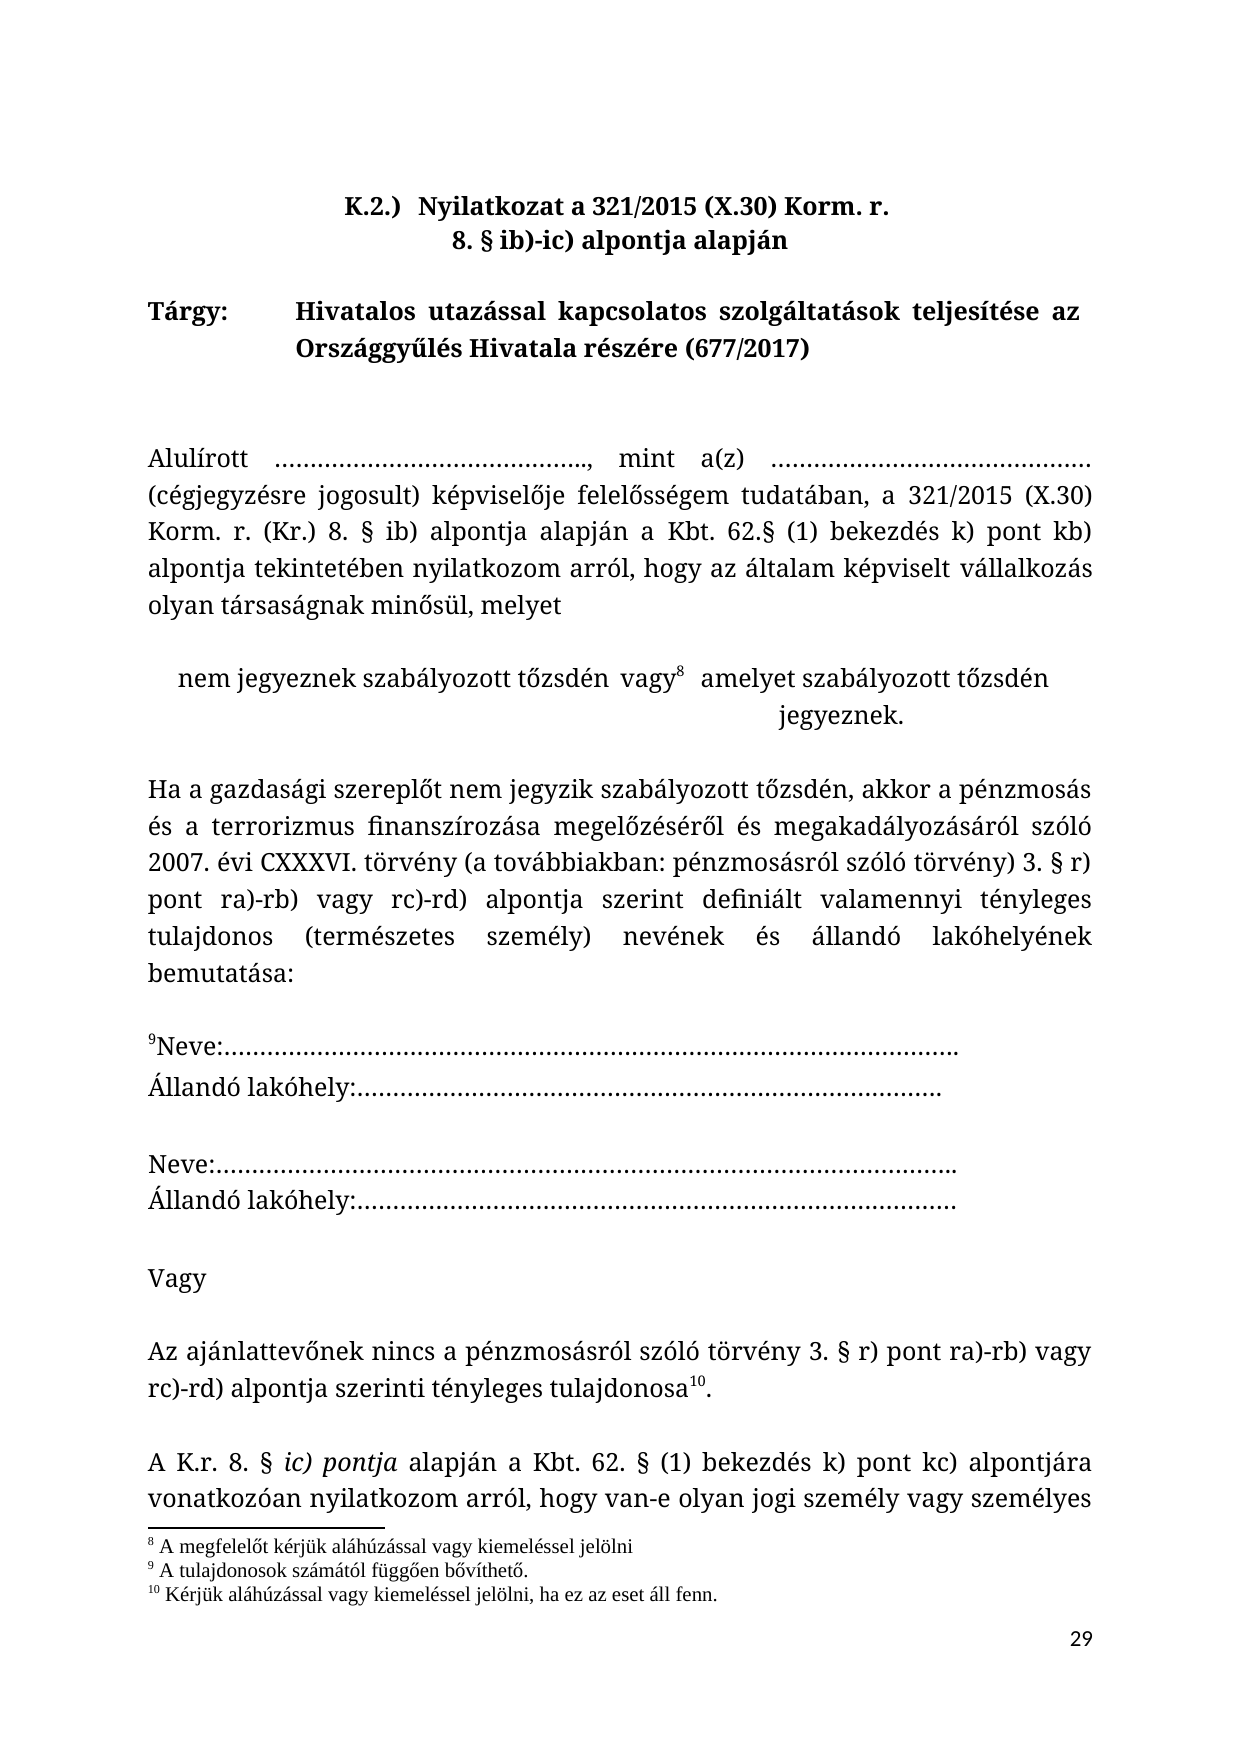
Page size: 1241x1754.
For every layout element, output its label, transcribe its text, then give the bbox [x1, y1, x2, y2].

text Tárgy: Hivatalos utazással kapcsolatos szolgáltatások teljesítése az Országgyűlés Hivatala részére (677/2017) [148, 293, 1093, 364]
text Vagy [148, 1260, 1093, 1294]
table_header Neve:…………………………………………………………………………………………. [141, 1029, 1080, 1069]
table_cell Állandó lakóhely:………………………………………………………………………… [141, 1183, 1080, 1224]
table_cell Neve:………………………………………………………………………………………….. [141, 1110, 1080, 1183]
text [148, 1444, 1093, 1515]
text Az ajánlattevőnek nincs a pénzmosásról szóló törvény 3. § r) pont ra)-rb) vagy rc)-rd) alpontja szerinti tényleges tulajdonosa. [148, 1334, 1093, 1405]
table_cell Állandó lakóhely:………………………………………………………………………. [141, 1070, 1080, 1110]
subtitle K.2.) Nyilatkozat a 321/2015 (X.30) Korm. r. 8. § ib)-ic) alpontja alapján [148, 188, 1093, 257]
text Alulírott …………………………………….., mint a(z) ……………………………………… (cégjegyzésre jogosult) képviselője felelősségem tudatában, a 321/2015 (X.30) Korm. r. (Kr.) 8. § ib) alpontja alapján a Kbt. 62.§ (1) bekezdés k) pont kb) alpontja tekintetében nyilatkozom arról, hogy az általam képviselt vállalkozás olyan társaságnak minősül, melyet [148, 441, 1093, 622]
text Ha a gazdasági szereplőt nem jegyzik szabályozott tőzsdén, akkor a pénzmosás és a terrorizmus finanszírozása megelőzéséről és megakadályozásáról szóló 2007. évi CXXXVI. törvény (a továbbiakban: pénzmosásról szóló törvény) 3. § r) pont ra)-rb) vagy rc)-rd) alpontja szerint definiált valamennyi tényleges tulajdonos (természetes személy) nevének és állandó lakóhelyének bemutatása: [148, 771, 1093, 989]
text nem jegyeznek szabályozott tőzsdén vagy amelyet szabályozott tőzsdén jegyeznek. [148, 661, 1093, 732]
